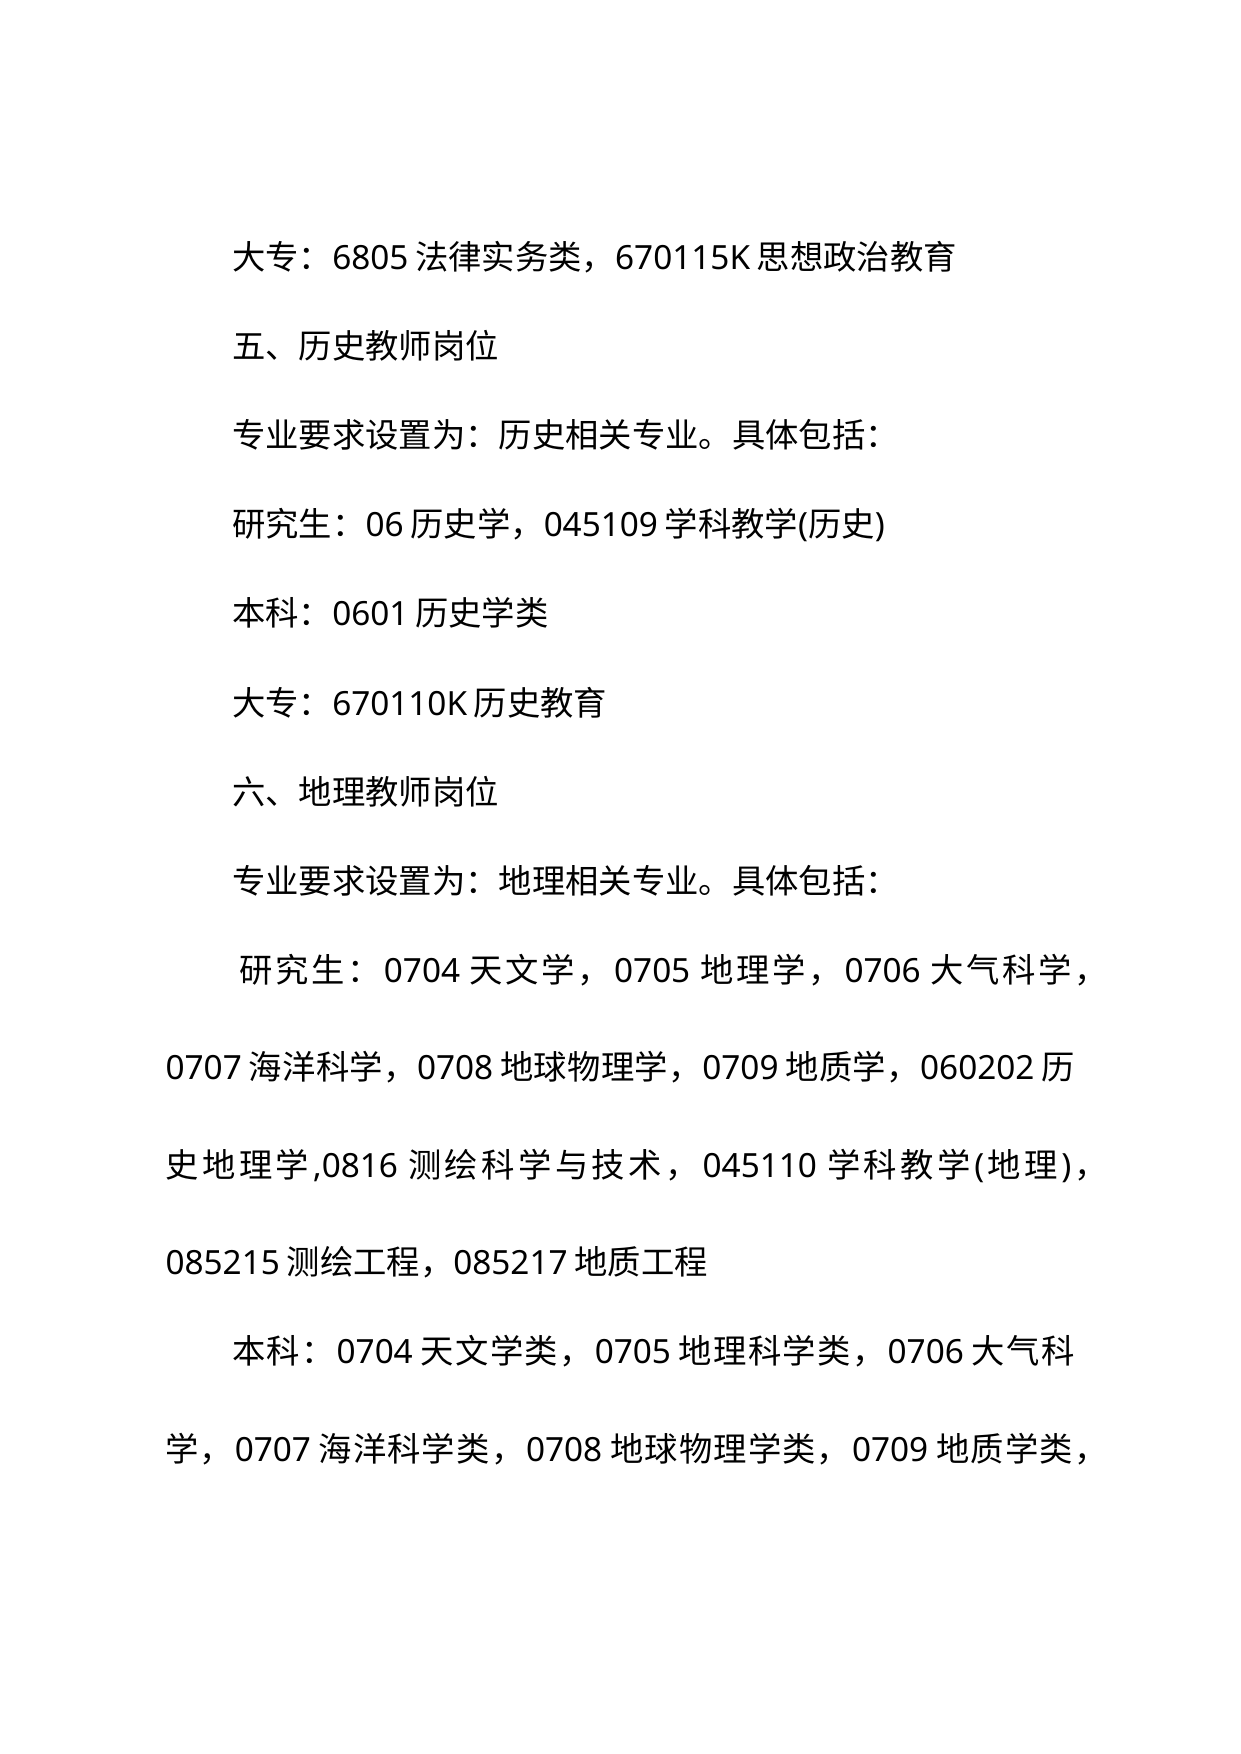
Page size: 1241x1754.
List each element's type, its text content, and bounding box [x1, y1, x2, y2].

text 本科：0601历史学类 [165, 579, 1075, 644]
text 专业要求设置为：历史相关专业。具体包括： [165, 401, 1075, 466]
text 研究生：06历史学，045109学科教学(历史) [165, 490, 1075, 555]
text 大专：6805法律实务类，670115K思想政治教育 [165, 222, 1075, 287]
text 六、地理教师岗位 [165, 757, 1075, 822]
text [165, 1317, 1075, 1479]
text 专业要求设置为：地理相关专业。具体包括： [165, 846, 1075, 911]
text 研究生：0704天文学，0705地理学，0706大气科学，0707海洋科学，0708地球物理学，0709地质学，060202历史地理学,0816测绘科学与技术，045110学科教学(地理)，085215测绘工程，085217地质工程 [165, 935, 1075, 1293]
text 五、历史教师岗位 [165, 312, 1075, 377]
text 大专：670110K历史教育 [165, 668, 1075, 733]
